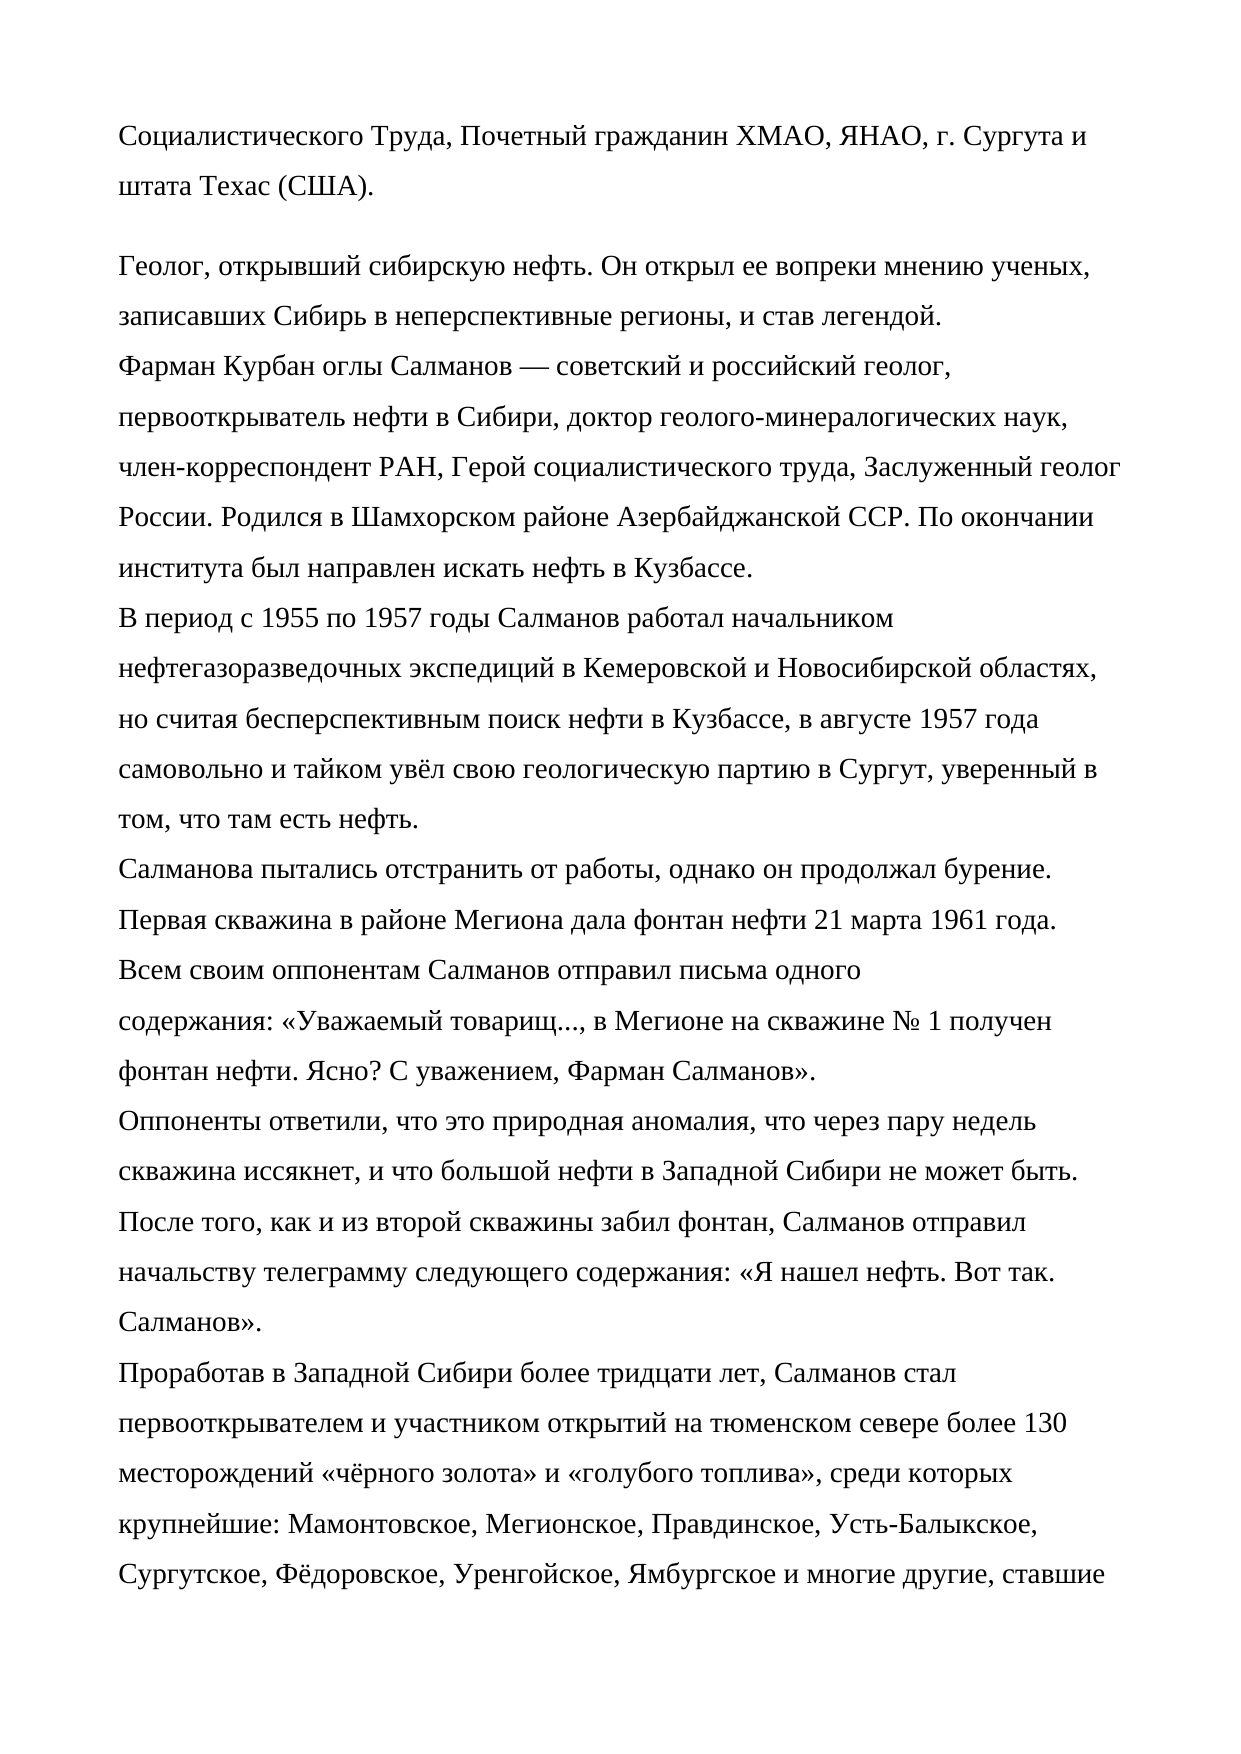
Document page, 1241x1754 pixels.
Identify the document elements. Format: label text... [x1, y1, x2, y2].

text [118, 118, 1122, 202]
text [118, 1355, 1122, 1589]
text Геолог, открывший сибирскую нефть. Он открыл ее вопреки мнению ученых, записавших Сибирь в неперспективные регионы, и став легендой. Фарман Курбан оглы Салманов — советский и российский геолог, первооткрыватель нефти в Сибири, доктор геолого-минералогических наук, член-корреспондент РАН, Герой социалистического труда, Заслуженный геолог России. Родился в Шамхорском районе Азербайджанской ССР. По окончании института был направлен искать нефть в Кузбассе. В период с 1955 по 1957 годы Салманов работал начальником нефтегазоразведочных экспедиций в Кемеровской и Новосибирской областях, но считая бесперспективным поиск нефти в Кузбассе, в августе 1957 года самовольно и тайком увёл свою геологическую партию в Сургут, уверенный в том, что там есть нефть. Салманова пытались отстранить от работы, однако он продолжал бурение. Первая скважина в районе Мегиона дала фонтан нефти 21 марта 1961 года. Всем своим оппонентам Салманов отправил письма одного содержания: «Уважаемый товарищ..., в Мегионе на скважине № 1 получен фонтан нефти. Ясно? С уважением, Фарман Салманов». [118, 248, 1122, 1086]
text Оппоненты ответили, что это природная аномалия, что через пару недель скважина иссякнет, и что большой нефти в Западной Сибири не может быть. После того, как и из второй скважины забил фонтан, Салманов отправил начальству телеграмму следующего содержания: «Я нашел нефть. Вот так. Салманов». [118, 1103, 1122, 1338]
